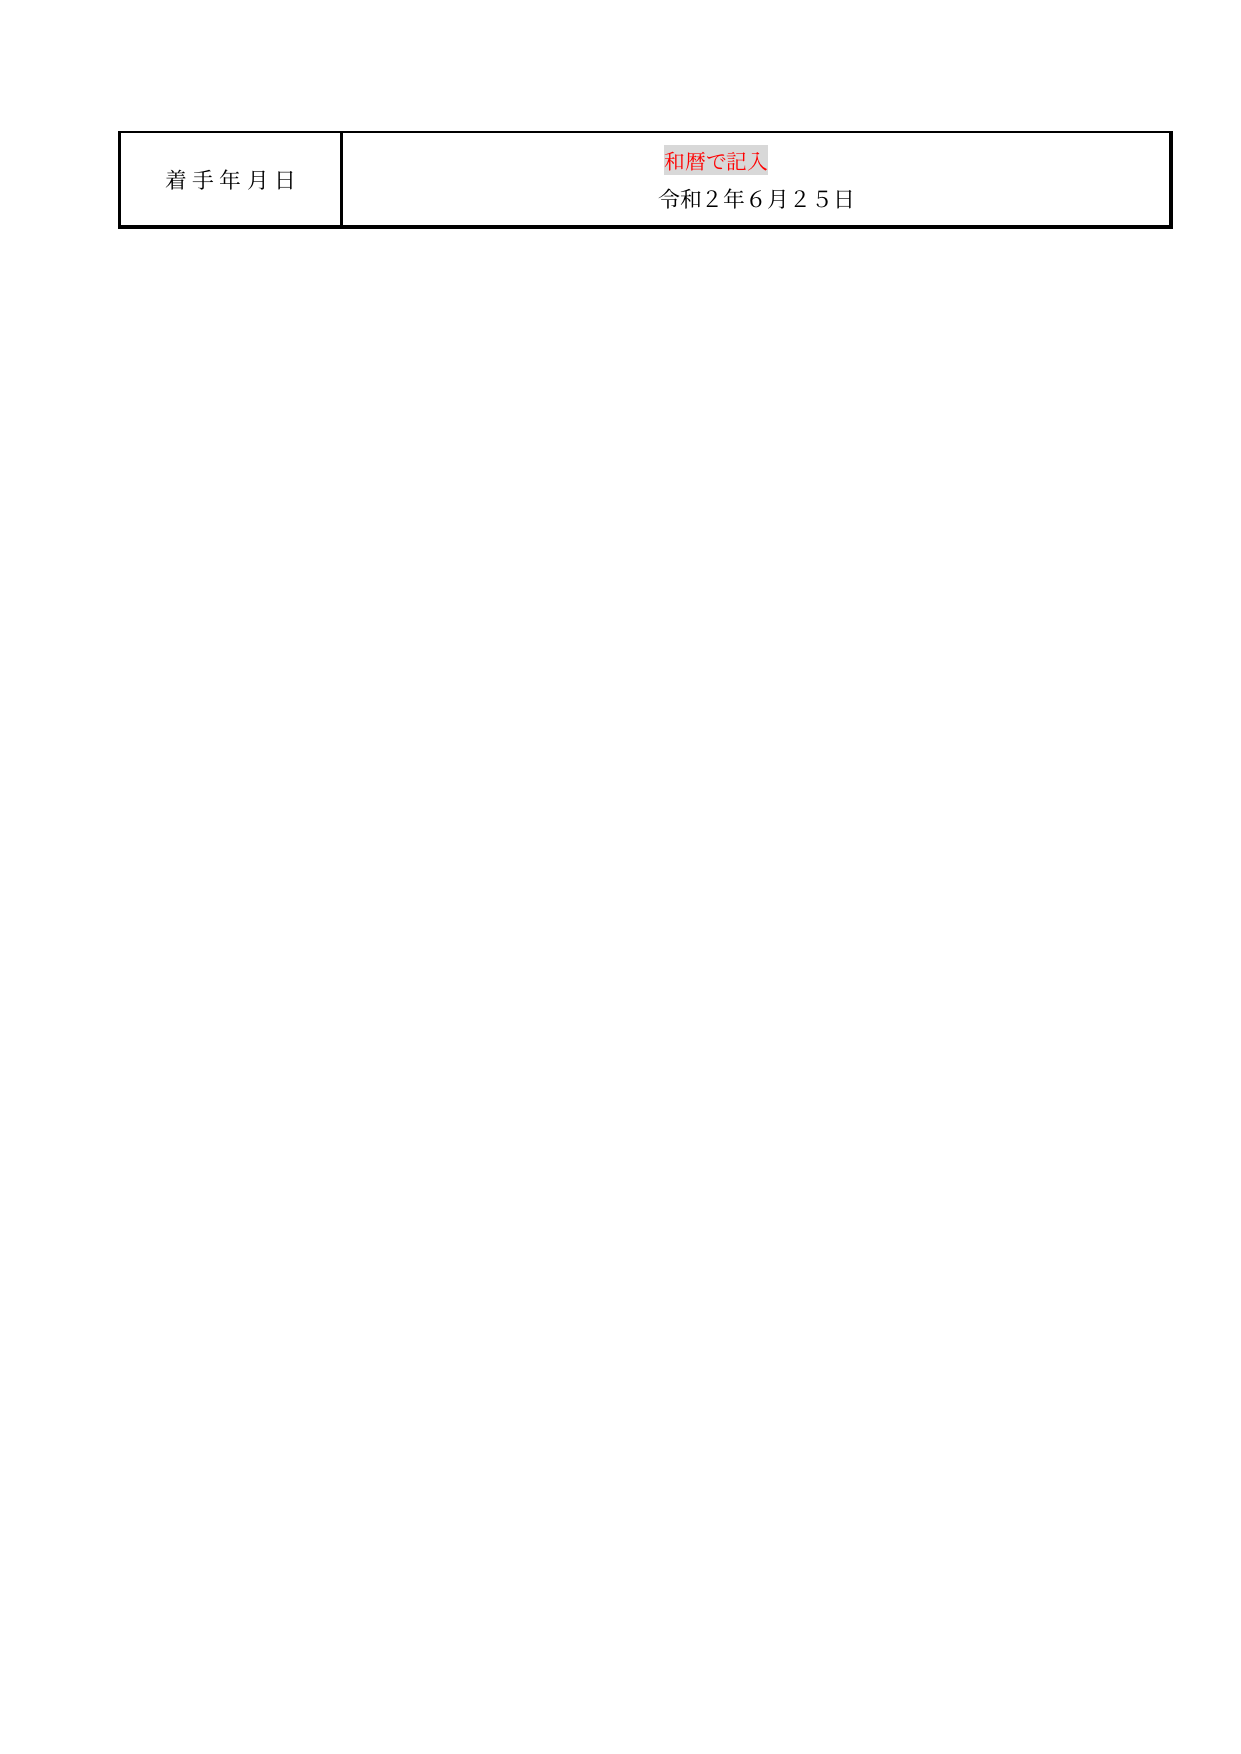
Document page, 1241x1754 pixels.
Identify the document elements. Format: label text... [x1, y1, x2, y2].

table_cell 着手年月日 [121, 133, 340, 225]
table_cell 和暦で記入 令和２年６月２５日 [343, 133, 1169, 225]
